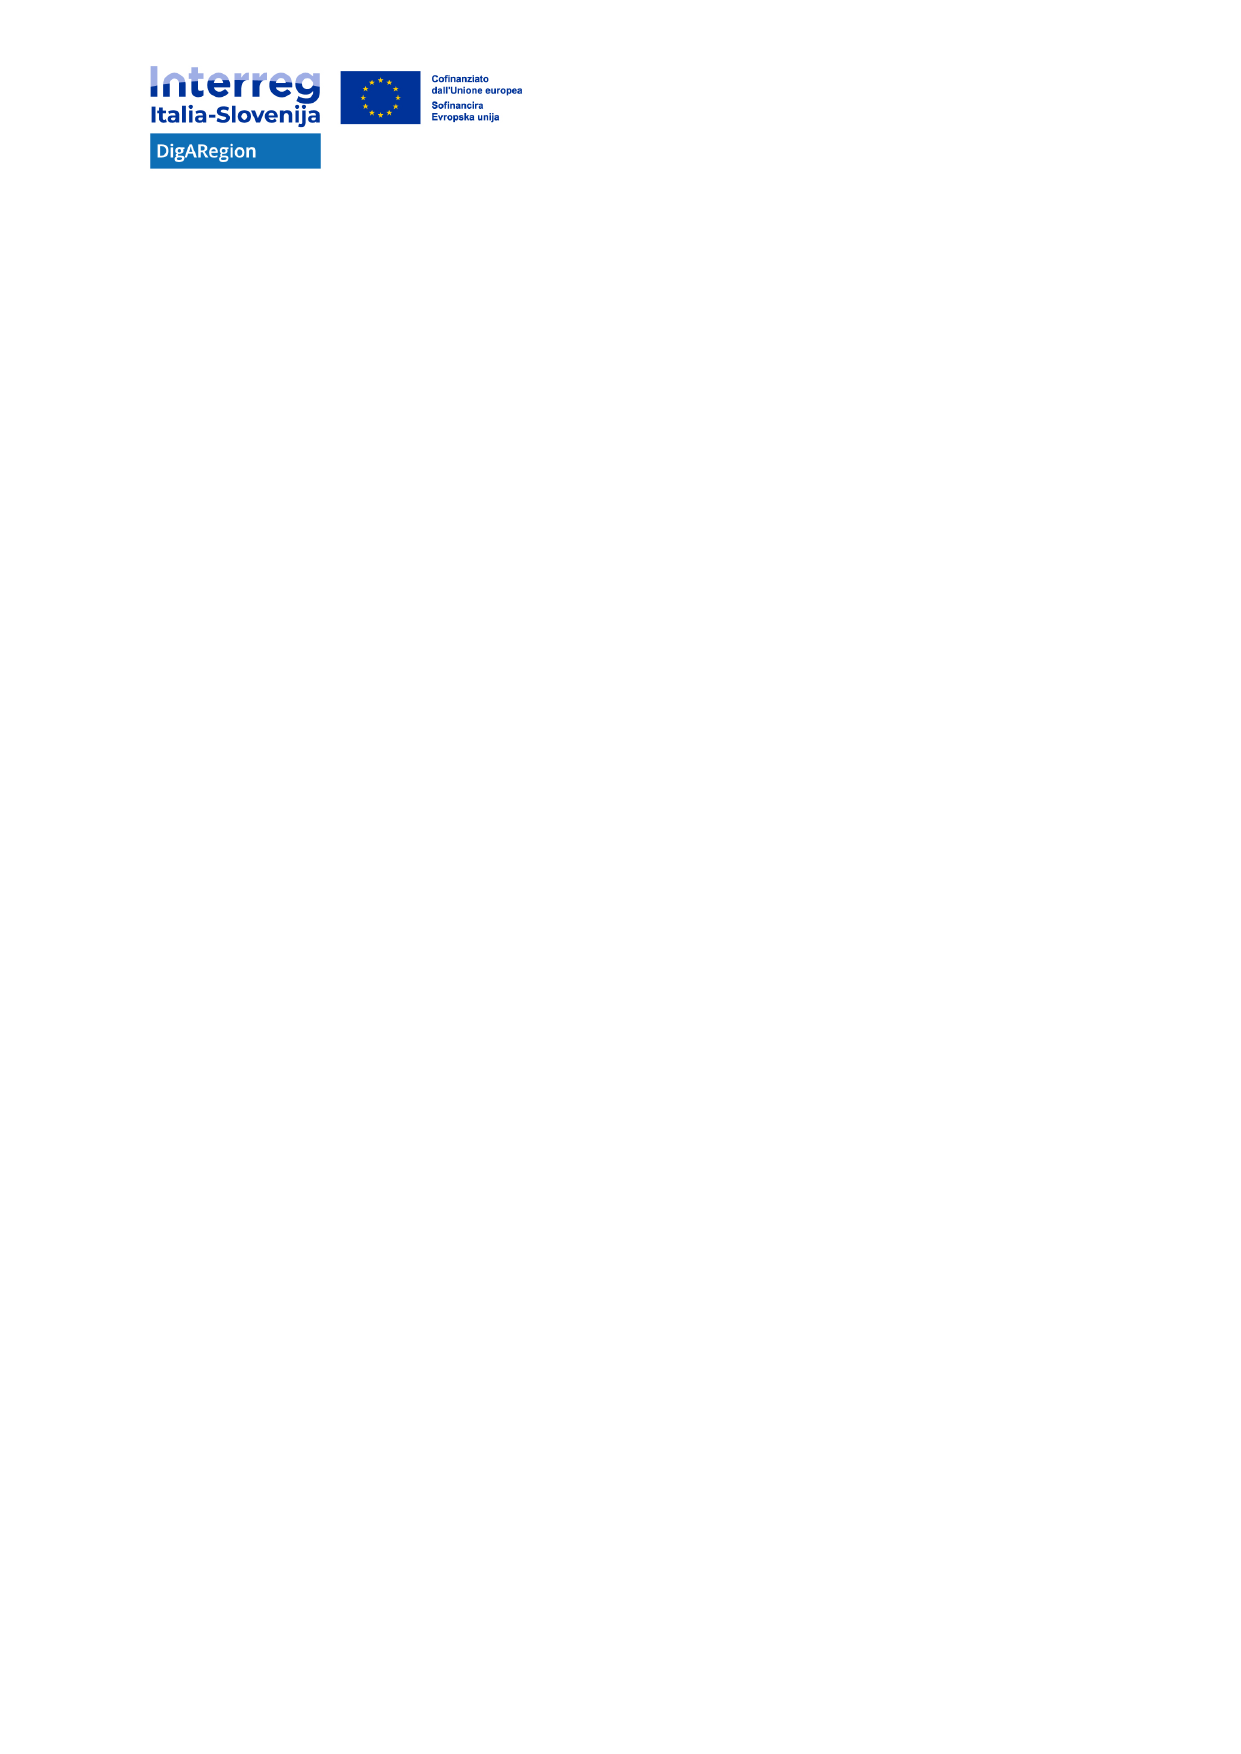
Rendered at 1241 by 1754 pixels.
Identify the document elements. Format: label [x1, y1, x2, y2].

picture [118, 39, 554, 195]
